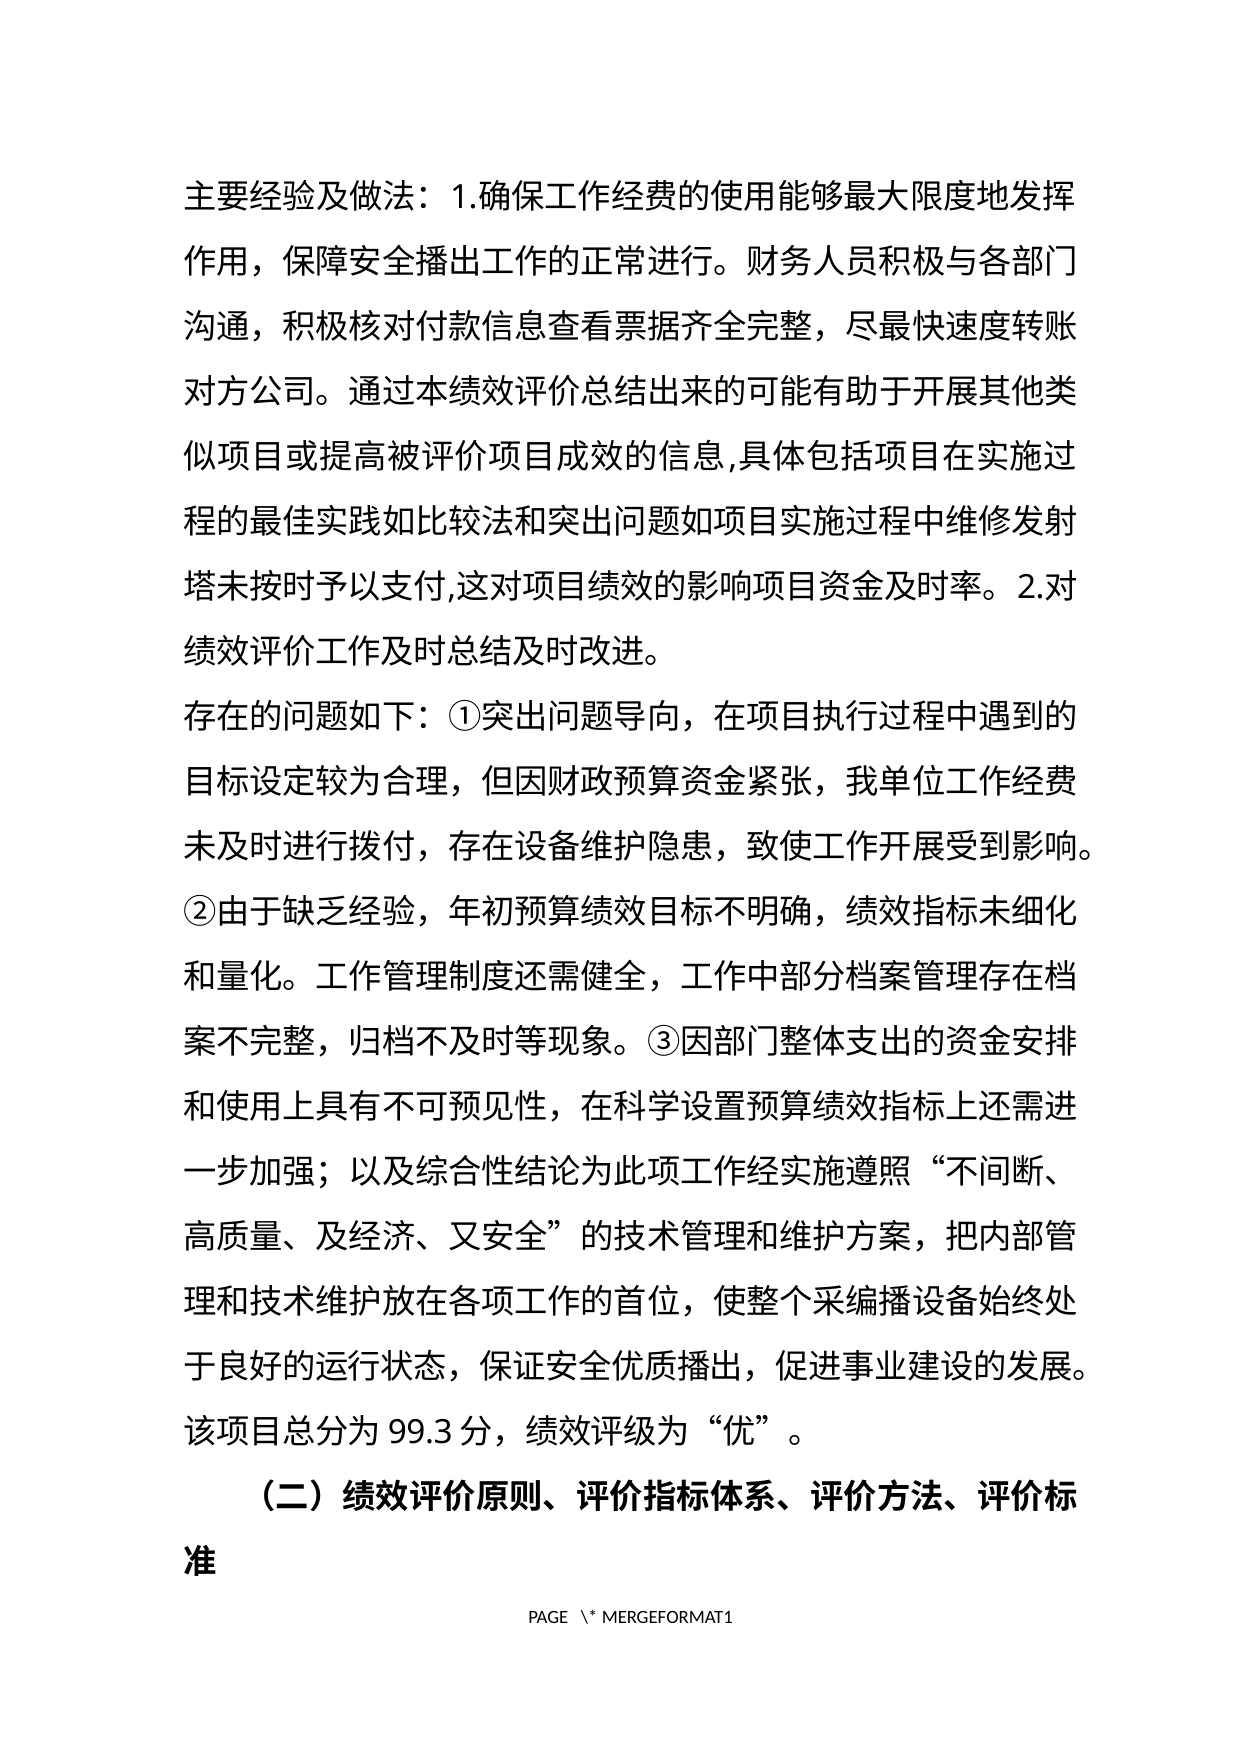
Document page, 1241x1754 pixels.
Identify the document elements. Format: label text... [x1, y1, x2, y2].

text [183, 162, 1078, 1462]
text （二）绩效评价原则、评价指标体系、评价方法、评价标准 [183, 1462, 1078, 1592]
